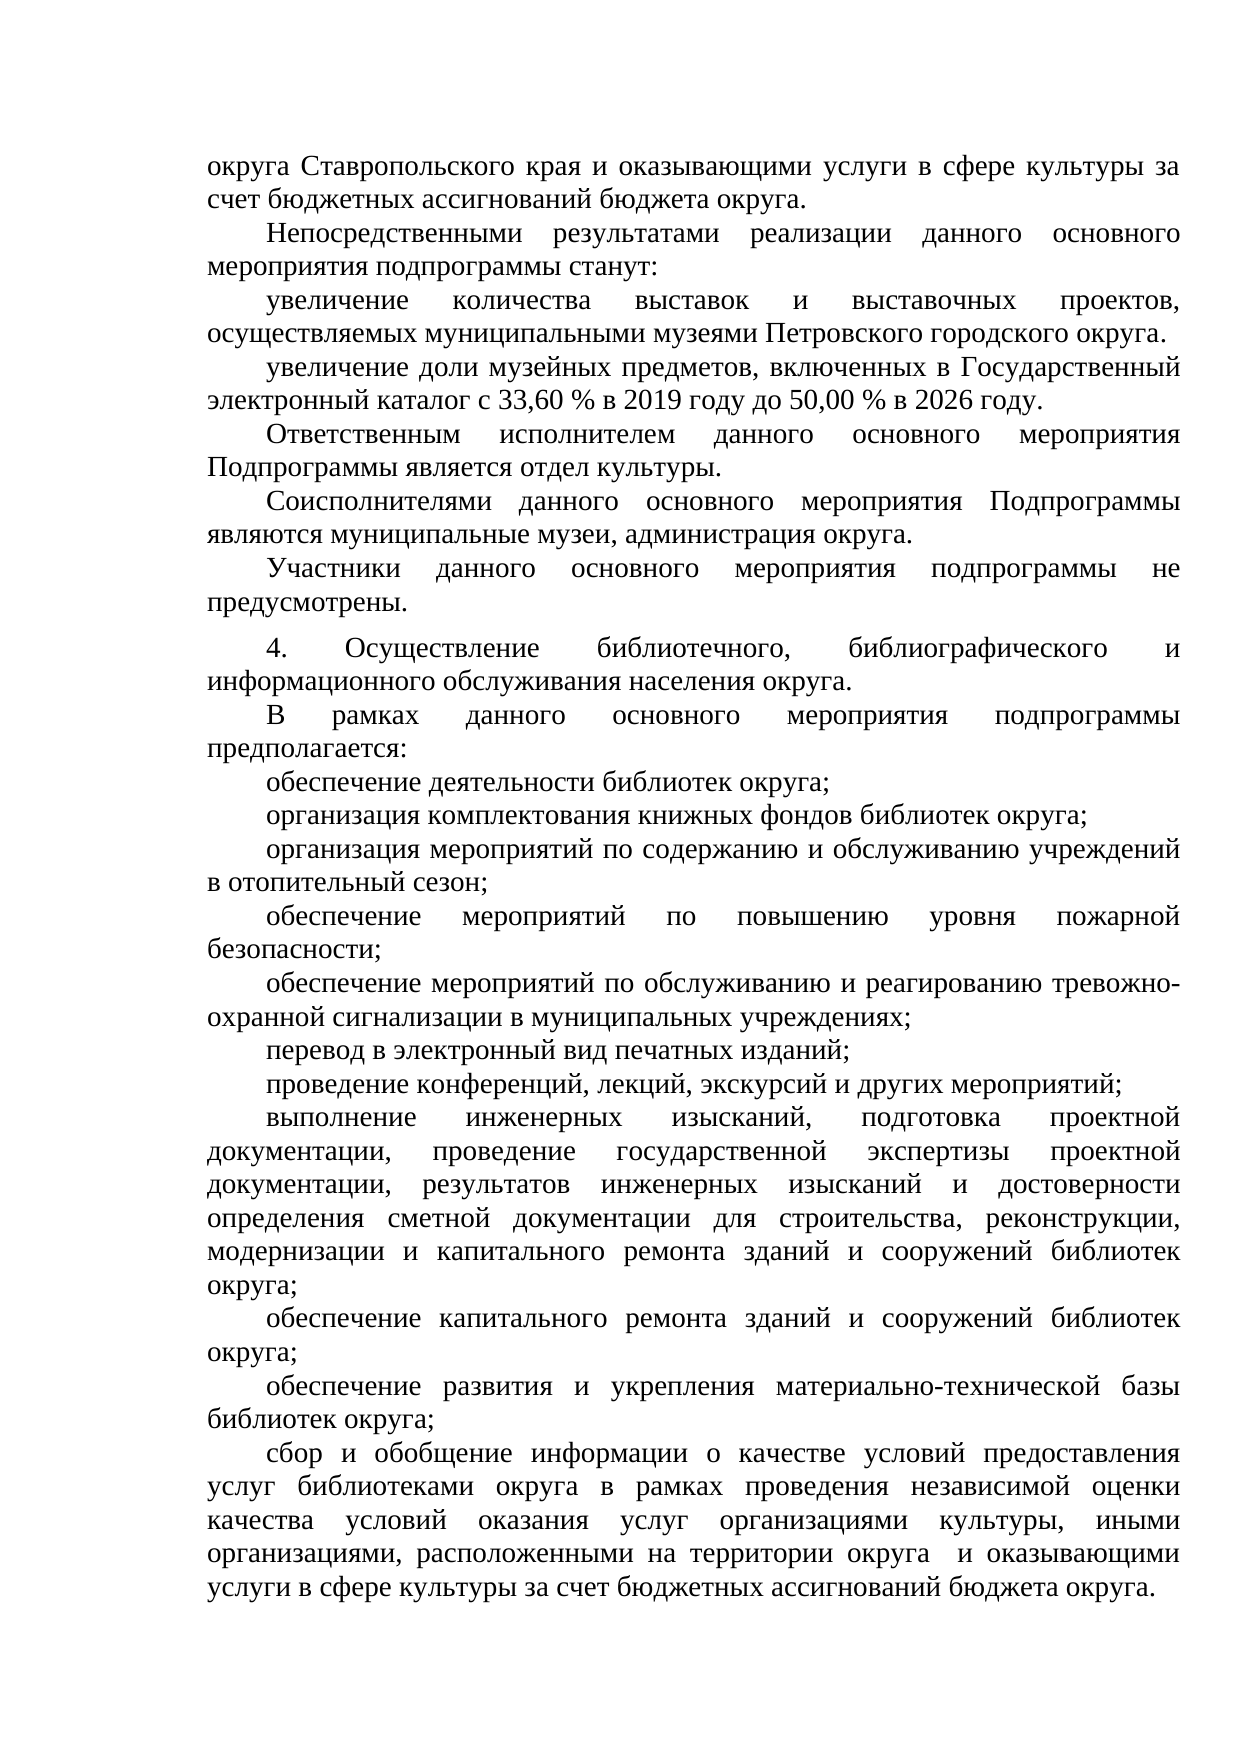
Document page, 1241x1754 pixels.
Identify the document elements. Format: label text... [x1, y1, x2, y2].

text увеличение количества выставок и выставочных проектов, осуществляемых муниципальными музеями Петровского городского округа. [207, 282, 1181, 349]
text В рамках данного основного мероприятия подпрограммы предполагается: [207, 697, 1181, 764]
text перевод в электронный вид печатных изданий; [207, 1032, 1181, 1066]
text Соисполнителями данного основного мероприятия Подпрограммы являются муниципальные музеи, администрация округа. [207, 483, 1181, 550]
text организация комплектования книжных фондов библиотек округа; [207, 797, 1181, 831]
text 4. Осуществление библиотечного, библиографического и информационного обслуживания населения округа. [207, 630, 1181, 697]
text обеспечение капитального ремонта зданий и сооружений библиотек округа; [207, 1301, 1181, 1368]
text обеспечение развития и укрепления материально-технической базы библиотек округа; [207, 1368, 1181, 1435]
text увеличение доли музейных предметов, включенных в Государственный электронный каталог с 33,60 % в 2019 году до 50,00 % в 2026 году. [207, 349, 1181, 416]
text обеспечение мероприятий по обслуживанию и реагированию тревожно-охранной сигнализации в муниципальных учреждениях; [207, 965, 1181, 1032]
text Ответственным исполнителем данного основного мероприятия Подпрограммы является отдел культуры. [207, 416, 1181, 483]
text Непосредственными результатами реализации данного основного мероприятия подпрограммы станут: [207, 215, 1181, 282]
text обеспечение деятельности библиотек округа; [207, 764, 1181, 797]
text обеспечение мероприятий по повышению уровня пожарной безопасности; [207, 898, 1181, 965]
text организация мероприятий по содержанию и обслуживанию учреждений в отопительный сезон; [207, 831, 1181, 898]
text проведение конференций, лекций, экскурсий и других мероприятий; [207, 1066, 1181, 1099]
text выполнение инженерных изысканий, подготовка проектной документации, проведение государственной экспертизы проектной документации, результатов инженерных изысканий и достоверности определения сметной документации для строительства, реконструкции, модернизации и капитального ремонта зданий и сооружений библиотек округа; [207, 1099, 1181, 1301]
text сбор и обобщение информации о качестве условий предоставления услуг библиотеками округа в рамках проведения независимой оценки качества условий оказания услуг организациями культуры, иными организациями, расположенными на территории округа и оказывающими услуги в сфере культуры за счет бюджетных ассигнований бюджета округа. [207, 1435, 1181, 1602]
text Участники данного основного мероприятия подпрограммы не предусмотрены. [207, 550, 1181, 617]
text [207, 148, 1181, 215]
